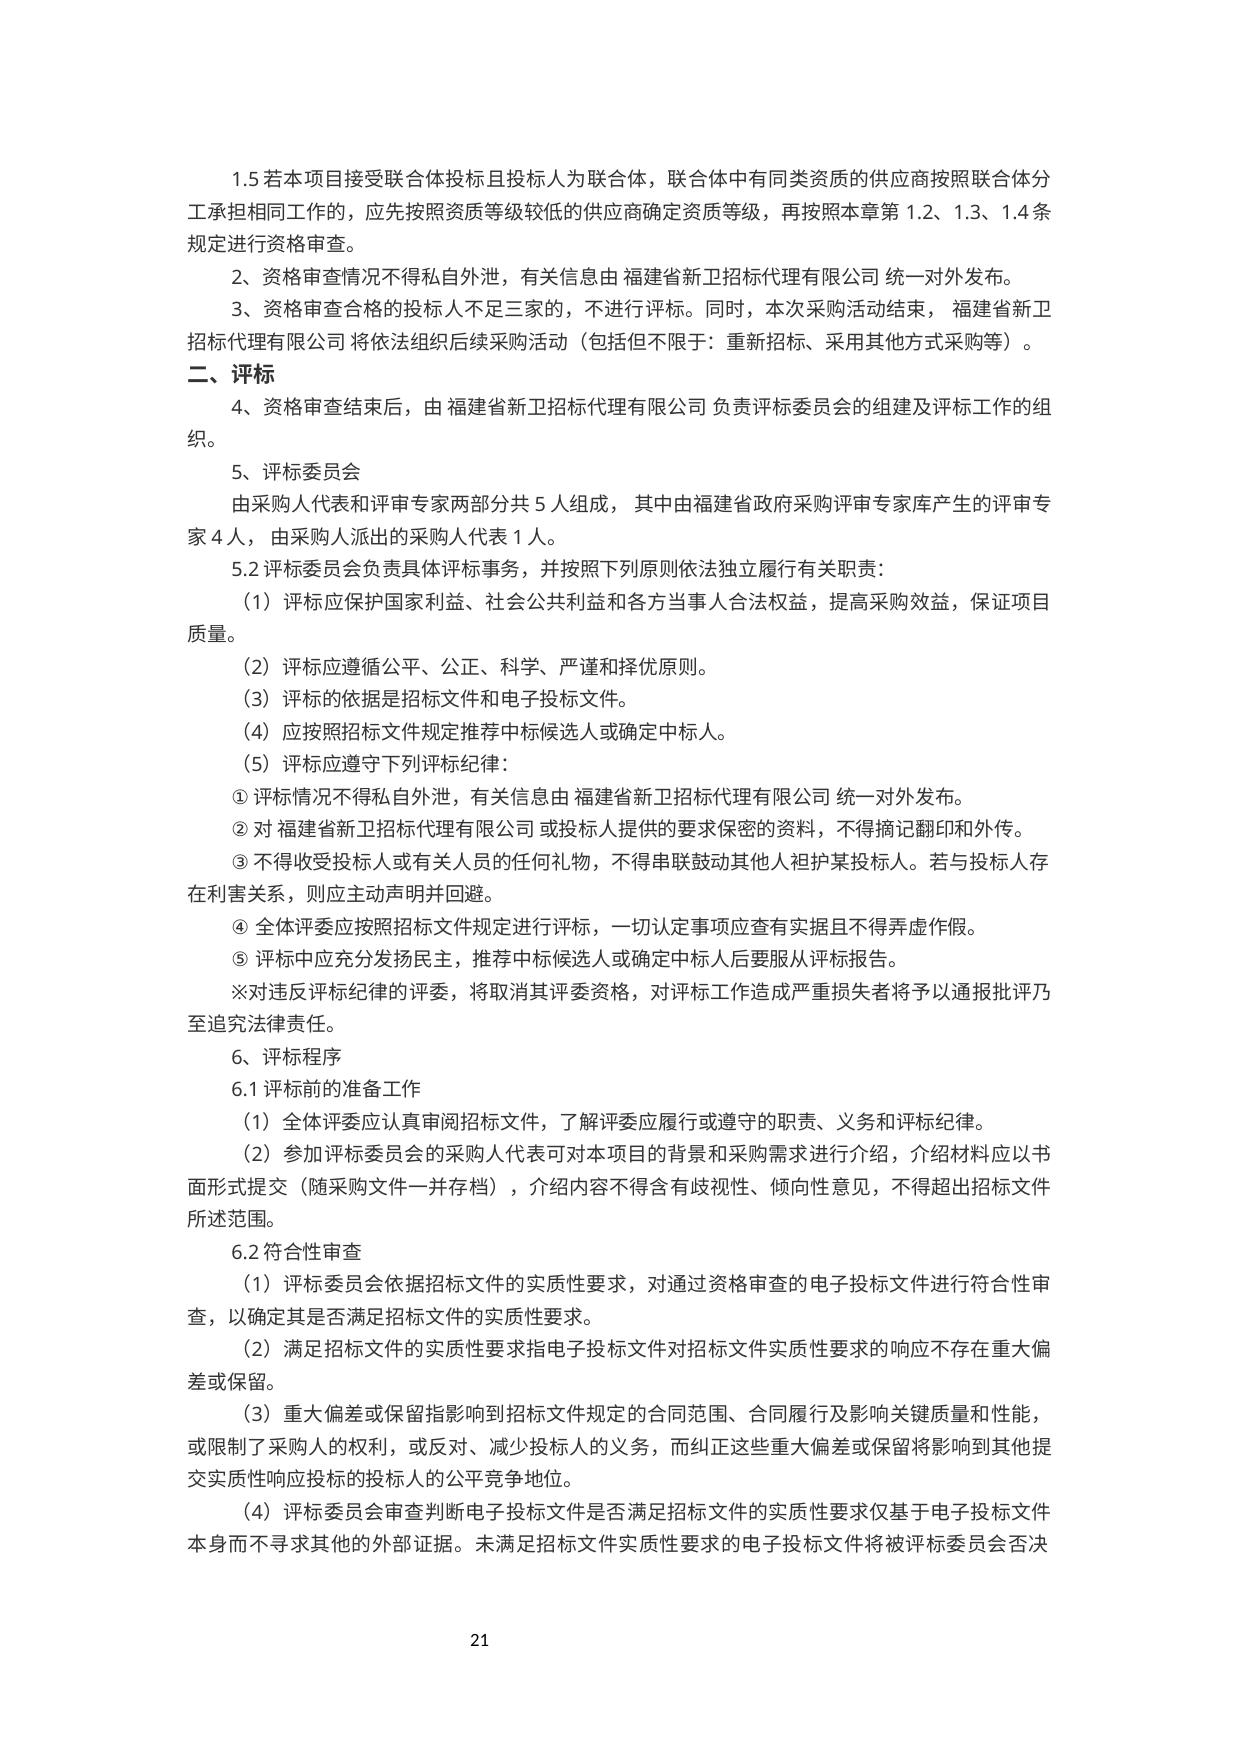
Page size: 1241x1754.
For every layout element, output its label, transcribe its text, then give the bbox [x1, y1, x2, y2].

text ※对违反评标纪律的评委，将取消其评委资格，对评标工作造成严重损失者将予以通报批评乃至追究法律责任。 [187, 974, 1053, 1039]
text （2）满足招标文件的实质性要求指电子投标文件对招标文件实质性要求的响应不存在重大偏差或保留。 [187, 1332, 1053, 1397]
subtitle 二、评标 [187, 357, 1053, 389]
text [187, 1494, 1053, 1559]
text 4、资格审查结束后，由 福建省新卫招标代理有限公司 负责评标委员会的组建及评标工作的组织。 [187, 389, 1053, 454]
text ①评标情况不得私自外泄，有关信息由 福建省新卫招标代理有限公司 统一对外发布。 [187, 779, 1053, 812]
text 2、资格审查情况不得私自外泄，有关信息由 福建省新卫招标代理有限公司 统一对外发布。 [187, 259, 1053, 292]
text 1.5若本项目接受联合体投标且投标人为联合体，联合体中有同类资质的供应商按照联合体分工承担相同工作的，应先按照资质等级较低的供应商确定资质等级，再按照本章第1.2、1.3、1.4条规定进行资格审查。 [187, 162, 1053, 259]
text （3）重大偏差或保留指影响到招标文件规定的合同范围、合同履行及影响关键质量和性能，或限制了采购人的权利，或反对、减少投标人的义务，而纠正这些重大偏差或保留将影响到其他提交实质性响应投标的投标人的公平竞争地位。 [187, 1397, 1053, 1494]
text 6.2符合性审查 [187, 1234, 1053, 1267]
text 5、评标委员会 [187, 454, 1053, 487]
text （5）评标应遵守下列评标纪律： [187, 747, 1053, 779]
text ③不得收受投标人或有关人员的任何礼物，不得串联鼓动其他人袒护某投标人。若与投标人存在利害关系，则应主动声明并回避。 [187, 844, 1053, 909]
text （1）评标委员会依据招标文件的实质性要求，对通过资格审查的电子投标文件进行符合性审查，以确定其是否满足招标文件的实质性要求。 [187, 1267, 1053, 1332]
text 6.1评标前的准备工作 [187, 1072, 1053, 1104]
text （4）应按照招标文件规定推荐中标候选人或确定中标人。 [187, 714, 1053, 747]
text （3）评标的依据是招标文件和电子投标文件。 [187, 682, 1053, 714]
text 6、评标程序 [187, 1039, 1053, 1072]
text 5.2评标委员会负责具体评标事务，并按照下列原则依法独立履行有关职责： [187, 552, 1053, 584]
text ④全体评委应按照招标文件规定进行评标，一切认定事项应查有实据且不得弄虚作假。 [187, 909, 1053, 942]
text 由采购人代表和评审专家两部分共5人组成， 其中由福建省政府采购评审专家库产生的评审专家4人， 由采购人派出的采购人代表1人。 [187, 487, 1053, 552]
text （2）评标应遵循公平、公正、科学、严谨和择优原则。 [187, 649, 1053, 682]
text （2）参加评标委员会的采购人代表可对本项目的背景和采购需求进行介绍，介绍材料应以书面形式提交（随采购文件一并存档），介绍内容不得含有歧视性、倾向性意见，不得超出招标文件所述范围。 [187, 1137, 1053, 1234]
text 3、资格审查合格的投标人不足三家的，不进行评标。同时，本次采购活动结束， 福建省新卫招标代理有限公司 将依法组织后续采购活动（包括但不限于：重新招标、采用其他方式采购等）。 [187, 292, 1053, 357]
text ⑤评标中应充分发扬民主，推荐中标候选人或确定中标人后要服从评标报告。 [187, 942, 1053, 974]
text （1）全体评委应认真审阅招标文件，了解评委应履行或遵守的职责、义务和评标纪律。 [187, 1104, 1053, 1137]
text ②对 福建省新卫招标代理有限公司 或投标人提供的要求保密的资料，不得摘记翻印和外传。 [187, 812, 1053, 844]
text （1）评标应保护国家利益、社会公共利益和各方当事人合法权益，提高采购效益，保证项目质量。 [187, 584, 1053, 649]
